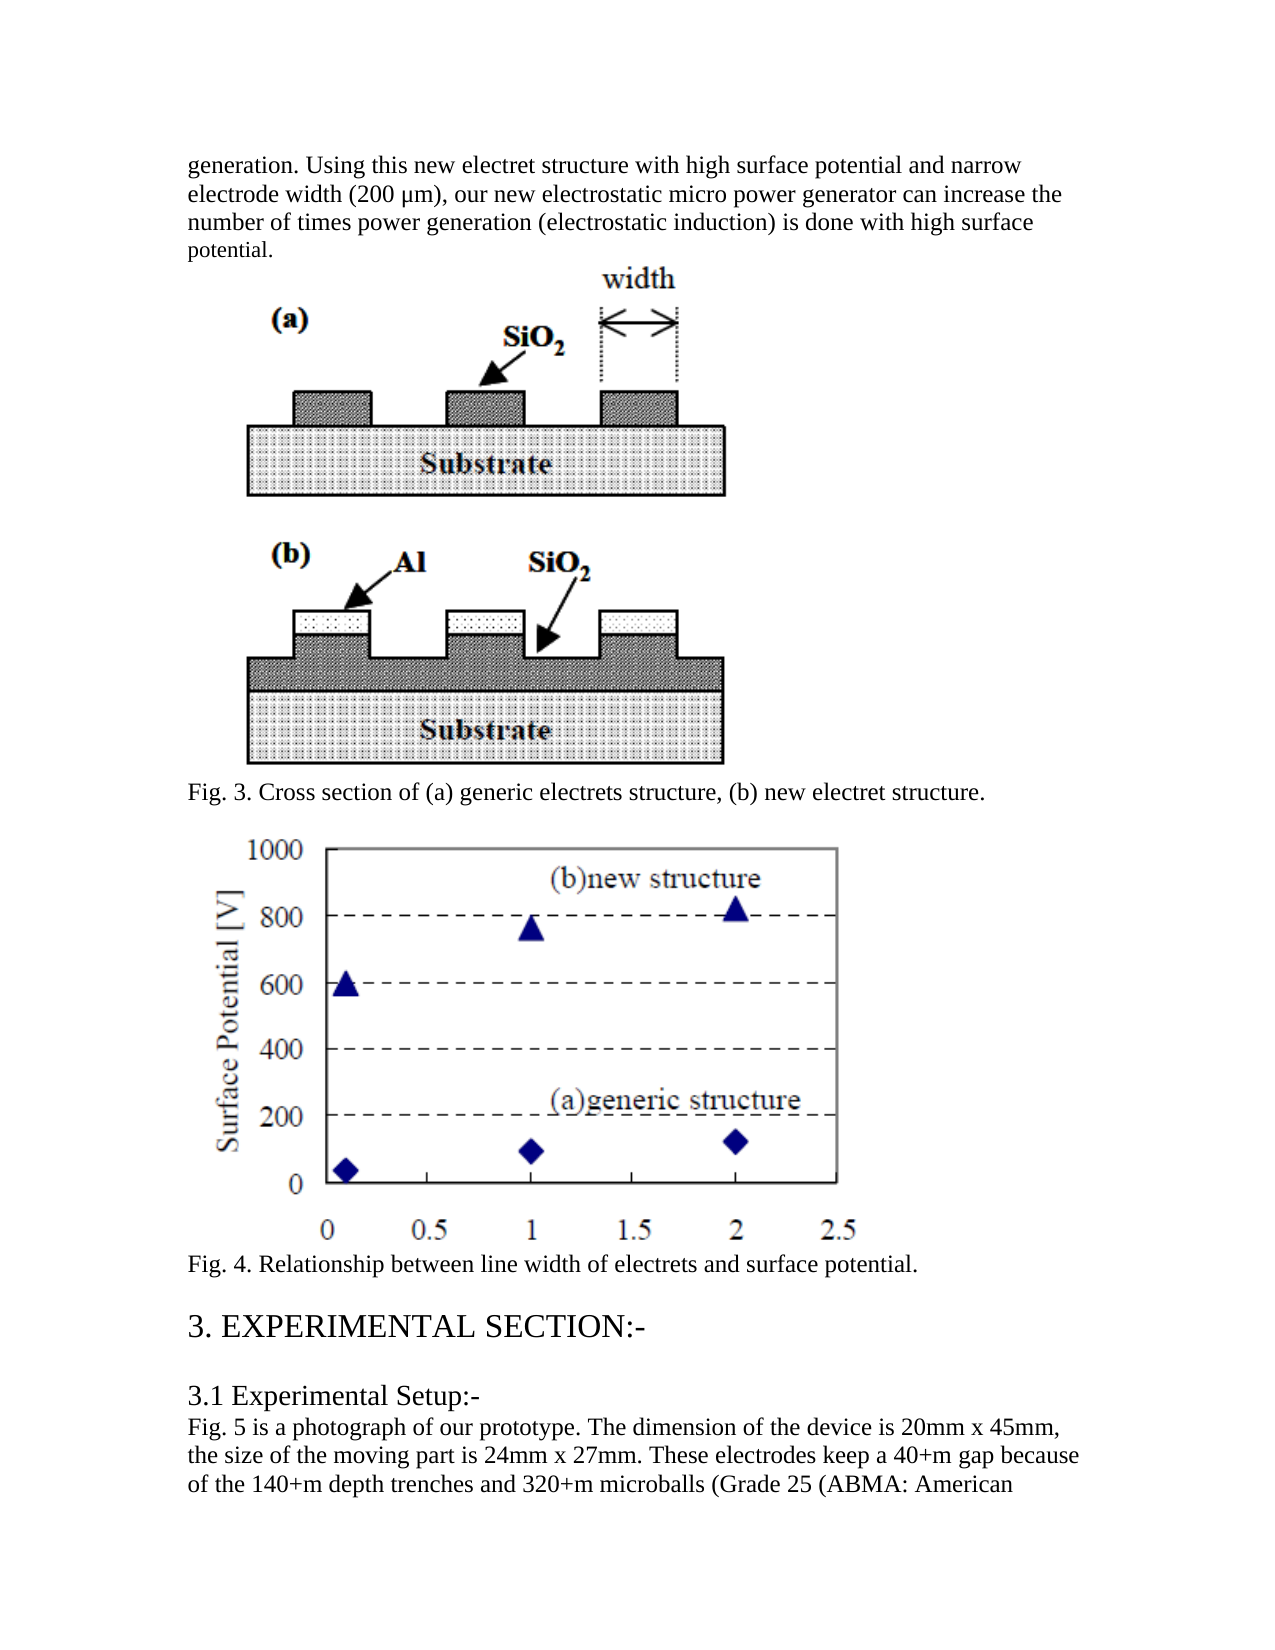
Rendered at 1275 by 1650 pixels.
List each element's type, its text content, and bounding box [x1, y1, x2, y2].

text Fig. 3. Cross section of (a) generic electrets structure, (b) new electret structure. [187, 777, 1087, 806]
text potential. [187, 236, 1087, 263]
text 3.1 Experimental Setup:- [187, 1378, 1087, 1412]
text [187, 1412, 1087, 1498]
text 3. EXPERIMENTAL SECTION:- [187, 1306, 1087, 1345]
text generation. Using this new electret structure with high surface potential and narrow electrode width (200 μm), our new electrostatic micro power generator can increase the number of times power generation (electrostatic induction) is done with high surface [187, 150, 1087, 236]
text Fig. 4. Relationship between line width of electrets and surface potential. [187, 1249, 1087, 1278]
